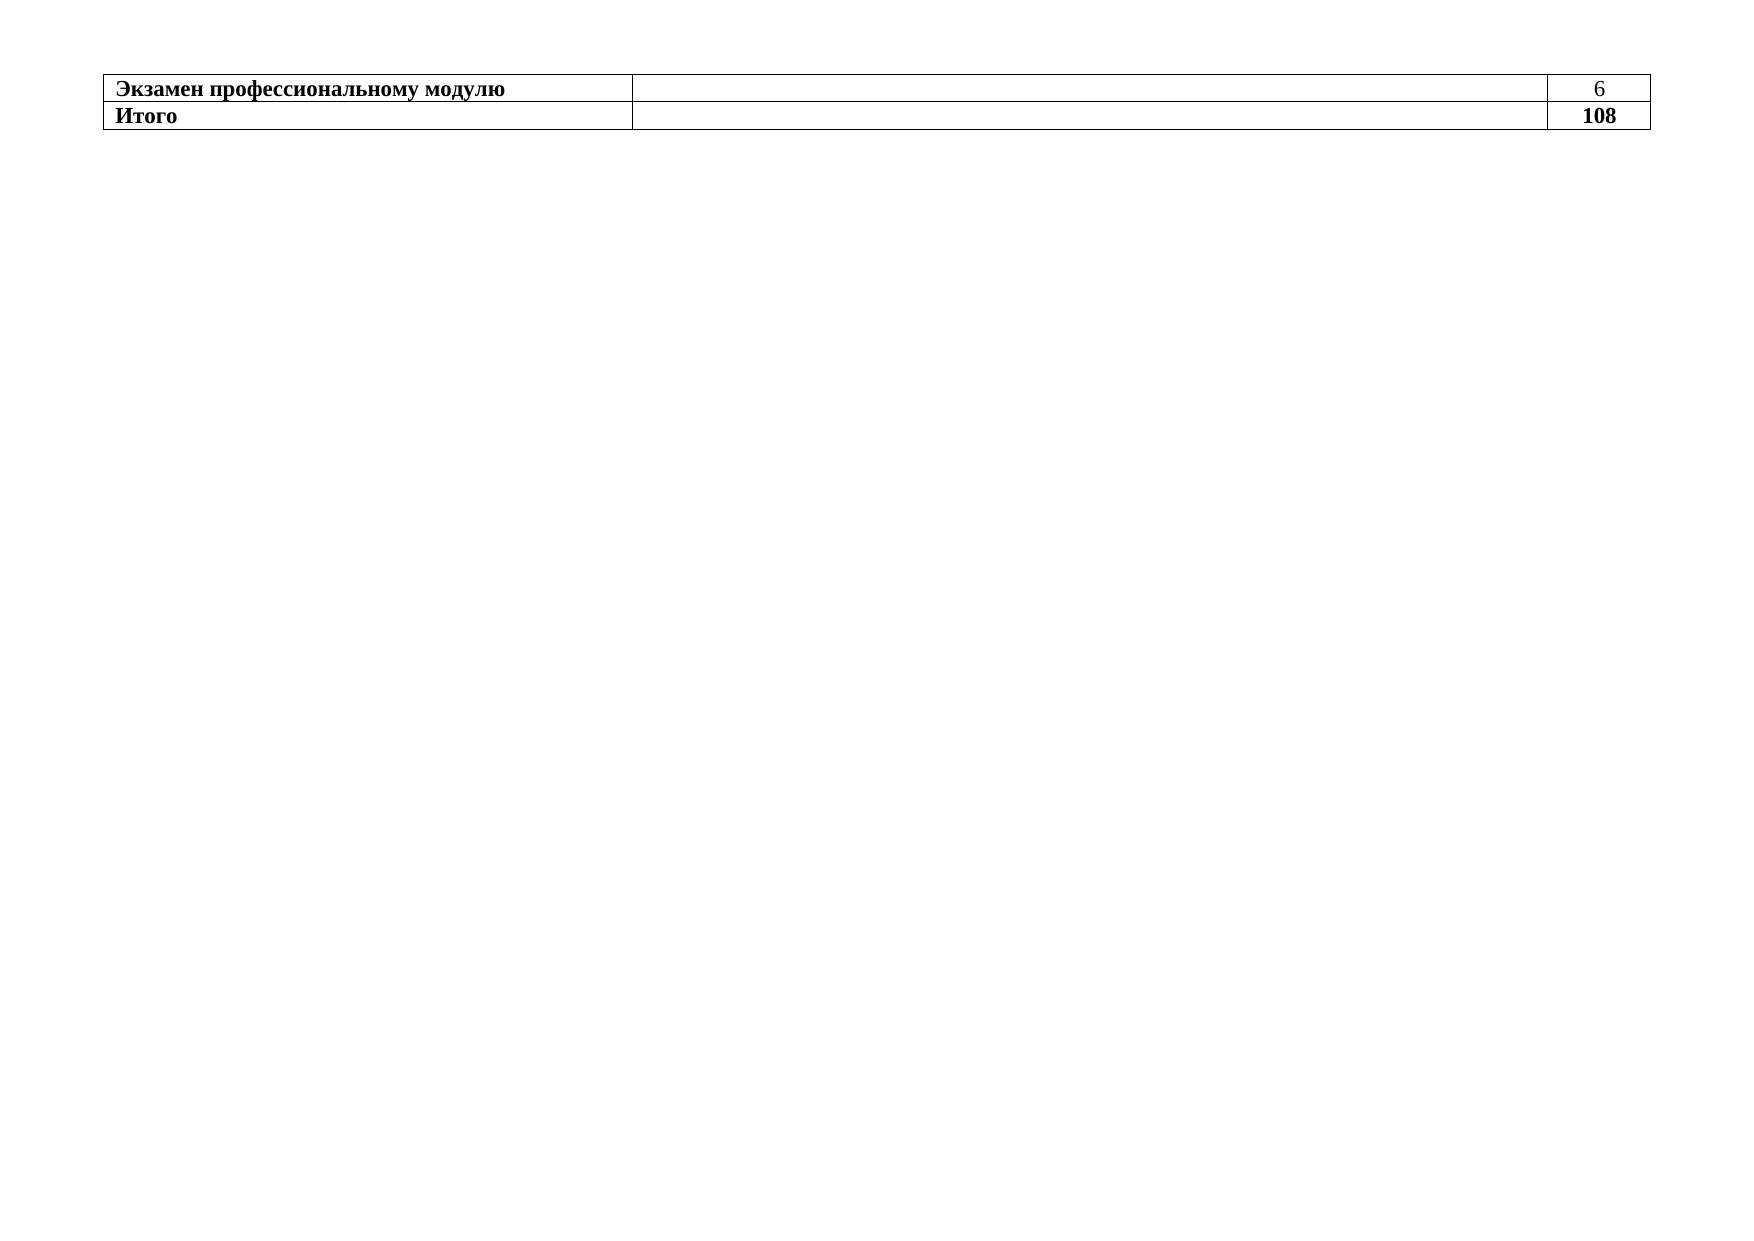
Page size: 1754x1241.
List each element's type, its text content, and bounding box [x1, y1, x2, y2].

table_cell Итого [104, 102, 632, 128]
table_cell 6 [1548, 75, 1650, 101]
table_cell Экзамен профессиональному модулю [104, 75, 632, 101]
table_cell [633, 75, 1547, 101]
table_cell [633, 102, 1547, 128]
table_cell 108 [1548, 102, 1650, 128]
